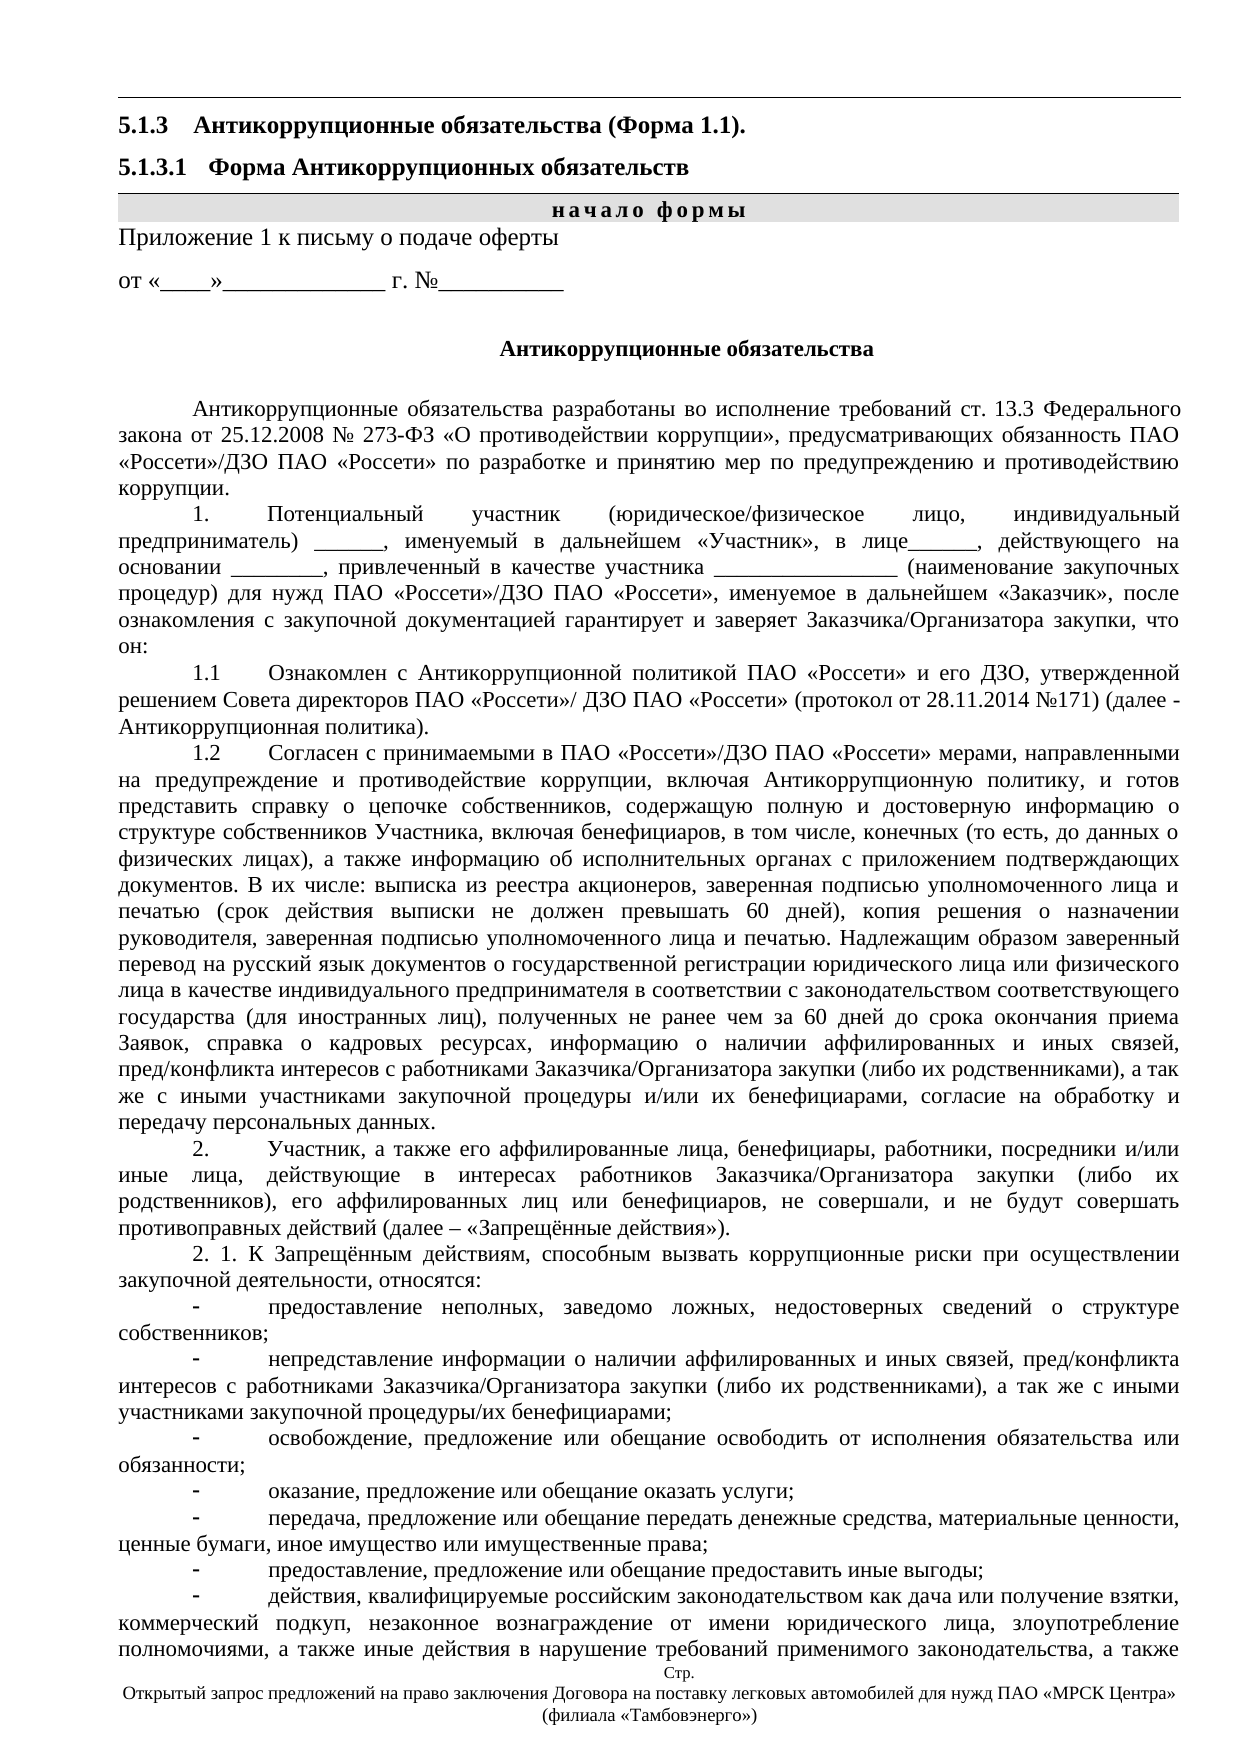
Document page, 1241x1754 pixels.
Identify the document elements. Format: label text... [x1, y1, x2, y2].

list Потенциальный участник (юридическое/физическое лицо, индивидуальный предприниматель) ______, именуемый в дальнейшем «Участник», в лице______, действующего на основании ________, привлеченный в качестве участника ________________ (наименование закупочных процедур) для нужд ПАО «Россети»/ДЗО ПАО «Россети», именуемое в дальнейшем «Заказчик», после ознакомления с закупочной документацией гарантирует и заверяет Заказчика/Организатора закупки, что он: [118, 500, 1181, 658]
subtitle Форма Антикоррупционных обязательств [118, 152, 1181, 181]
text Приложение 1 к письму о подаче оферты [118, 222, 1181, 251]
list оказание, предложение или обещание оказать услуги; [118, 1477, 1181, 1503]
list предоставление, предложение или обещание предоставить иные выгоды; [118, 1556, 1181, 1583]
list Участник, а также его аффилированные лица, бенефициары, работники, посредники и/или иные лица, действующие в интересах работников Заказчика/Организатора закупки (либо их родственников), его аффилированных лиц или бенефициаров, не совершали, и не будут совершать противоправных действий (далее – «Запрещённые действия»). [118, 1134, 1181, 1240]
text 1.1 Ознакомлен с Антикоррупционной политикой ПАО «Россети» и его ДЗО, утвержденной решением Совета директоров ПАО «Россети»/ ДЗО ПАО «Россети» (протокол от 28.11.2014 №171) (далее - Антикоррупционная политика). [118, 658, 1181, 739]
text от «____»_____________ г. №__________ [118, 266, 1181, 294]
list непредставление информации о наличии аффилированных и иных связей, пред/конфликта интересов с работниками Заказчика/Организатора закупки (либо их родственниками), а так же с иными участниками закупочной процедуры/их бенефициарами; [118, 1345, 1181, 1424]
text Антикоррупционные обязательства [118, 335, 1181, 361]
list предоставление неполных, заведомо ложных, недостоверных сведений о структуре собственников; [118, 1293, 1181, 1345]
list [118, 1583, 1181, 1662]
text 2. 1. К Запрещённым действиям, способным вызвать коррупционные риски при осуществлении закупочной деятельности, относятся: [118, 1240, 1181, 1293]
list передача, предложение или обещание передать денежные средства, материальные ценности, ценные бумаги, иное имущество или имущественные права; [118, 1503, 1181, 1556]
list Согласен с принимаемыми в ПАО «Россети»/ДЗО ПАО «Россети» мерами, направленными на предупреждение и противодействие коррупции, включая Антикоррупционную политику, и готов представить справку о цепочке собственников, содержащую полную и достоверную информацию о структуре собственников Участника, включая бенефициаров, в том числе, конечных (то есть, до данных о физических лицах), а также информацию об исполнительных органах с приложением подтверждающих документов. В их числе: выписка из реестра акционеров, заверенная подписью уполномоченного лица и печатью (срок действия выписки не должен превышать 60 дней), копия решения о назначении руководителя, заверенная подписью уполномоченного лица и печатью. Надлежащим образом заверенный перевод на русский язык документов о государственной регистрации юридического лица или физического лица в качестве индивидуального предпринимателя в соответствии с законодательством соответствующего государства (для иностранных лиц), полученных не ранее чем за 60 дней до срока окончания приема Заявок, справка о кадровых ресурсах, информацию о наличии аффилированных и иных связей, пред/конфликта интересов с работниками Заказчика/Организатора закупки (либо их родственниками), а так же с иными участниками закупочной процедуры и/или их бенефициарами, согласие на обработку и передачу персональных данных. [118, 739, 1181, 1134]
text начало формы [118, 194, 1179, 222]
text Антикоррупционные обязательства разработаны во исполнение требований ст. 13.3 Федерального закона от 25.12.2008 № 273-ФЗ «О противодействии коррупции», предусматривающих обязанность ПАО «Россети»/ДЗО ПАО «Россети» по разработке и принятию мер по предупреждению и противодействию коррупции. [118, 395, 1181, 500]
subtitle Антикоррупционные обязательства (Форма 1.1). [118, 111, 1181, 139]
list освобождение, предложение или обещание освободить от исполнения обязательства или обязанности; [118, 1424, 1181, 1477]
